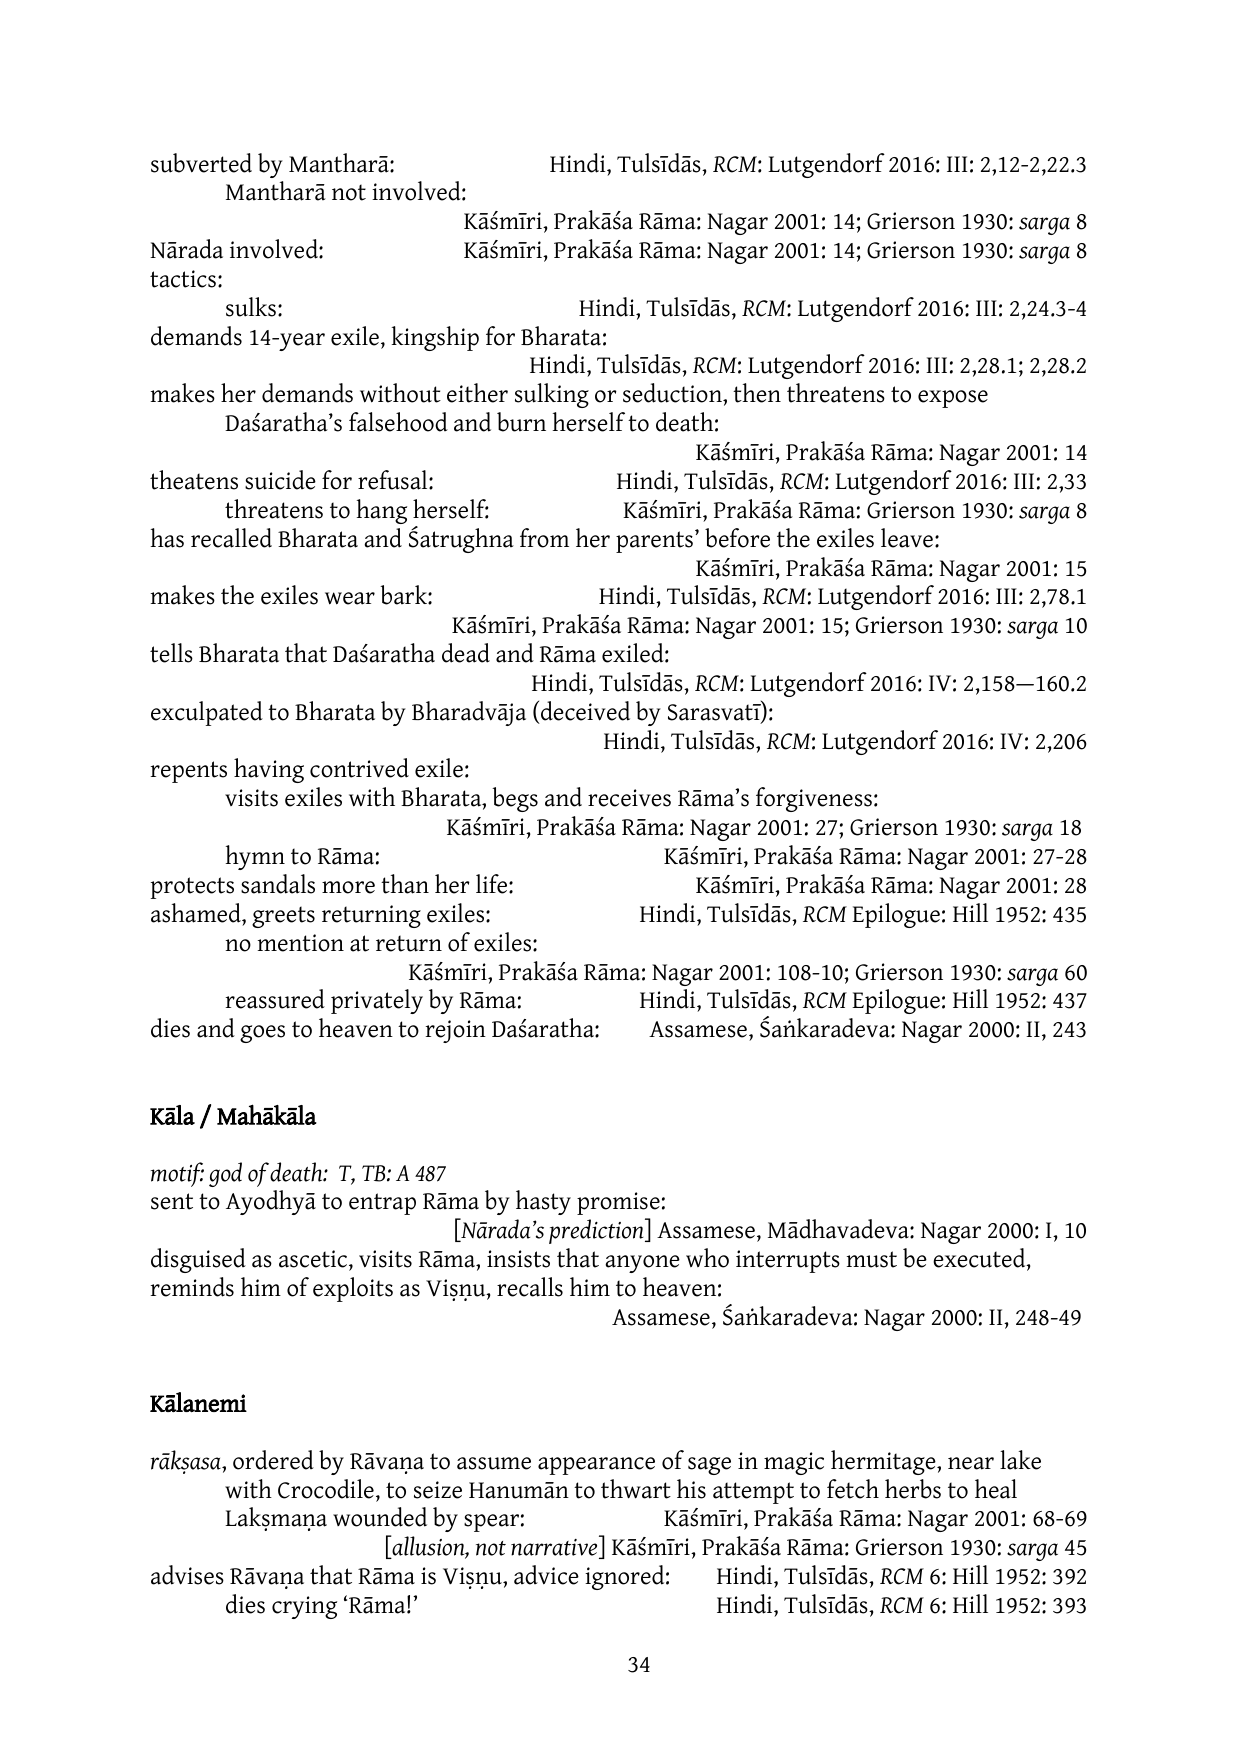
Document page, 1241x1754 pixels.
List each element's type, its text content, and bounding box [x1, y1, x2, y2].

text threatens to hang herself: Kāśmīri, Prakāśa Rāma: Grierson 1930: sarga 8 [150, 496, 1090, 525]
text disguised as ascetic, visits Rāma, insists that anyone who interrupts must be executed, reminds him of exploits as Viṣṇu, recalls him to heaven: Assamese, Śaṅkaradeva: Nagar 2000: II, 248-49 [150, 1245, 1090, 1332]
subtitle Kālanemi [150, 1389, 1090, 1418]
text sent to Ayodhyā to entrap Rāma by hasty promise: [Nārada’s prediction] Assamese, Mādhavadeva: Nagar 2000: I, 10 [150, 1187, 1090, 1245]
text sulks: Hindi, Tulsīdās, RCM: Lutgendorf 2016: III: 2,24.3-4 [150, 294, 1090, 323]
text Hindi, Tulsīdās, RCM: Lutgendorf 2016: IV: 2,158—160.2 [150, 669, 1090, 698]
text hymn to Rāma: Kāśmīri, Prakāśa Rāma: Nagar 2001: 27-28 [150, 842, 1090, 871]
text demands 14-year exile, kingship for Bharata: [150, 323, 1090, 352]
text subverted by Mantharā: Hindi, Tulsīdās, RCM: Lutgendorf 2016: III: 2,12-2,22.3 Mantharā not involved: Kāśmīri, Prakāśa Rāma: Nagar 2001: 14; Grierson 1930: sarga 8 [150, 150, 1090, 237]
text Nārada involved: Kāśmīri, Prakāśa Rāma: Nagar 2001: 14; Grierson 1930: sarga 8 [150, 237, 1090, 265]
text reassured privately by Rāma: Hindi, Tulsīdās, RCM Epilogue: Hill 1952: 437 [150, 987, 1090, 1016]
text dies and goes to heaven to rejoin Daśaratha: Assamese, Śaṅkaradeva: Nagar 2000: II, 243 [150, 1016, 1090, 1044]
text theatens suicide for refusal: Hindi, Tulsīdās, RCM: Lutgendorf 2016: III: 2,33 [150, 467, 1090, 496]
text no mention at return of exiles: Kāśmīri, Prakāśa Rāma: Nagar 2001: 108-10; Grierson 1930: sarga 60 [150, 929, 1090, 987]
text has recalled Bharata and Śatrughna from her parents’ before the exiles leave: Kāśmīri, Prakāśa Rāma: Nagar 2001: 15 [150, 525, 1090, 583]
text tactics: [150, 265, 1090, 294]
text makes her demands without either sulking or seduction, then threatens to expose Daśaratha’s falsehood and burn herself to death: Kāśmīri, Prakāśa Rāma: Nagar 2001: 14 [150, 381, 1090, 467]
subtitle Kāla / Mahākāla [150, 1102, 1090, 1131]
text makes the exiles wear bark: Hindi, Tulsīdās, RCM: Lutgendorf 2016: III: 2,78.1 Kāśmīri, Prakāśa Rāma: Nagar 2001: 15; Grierson 1930: sarga 10 [150, 583, 1090, 641]
text dies crying ‘Rāma!’ Hindi, Tulsīdās, RCM 6: Hill 1952: 393 [150, 1591, 1090, 1620]
text exculpated to Bharata by Bharadvāja (deceived by Sarasvatī): Hindi, Tulsīdās, RCM: Lutgendorf 2016: IV: 2,206 [150, 698, 1090, 756]
text ashamed, greets returning exiles: Hindi, Tulsīdās, RCM Epilogue: Hill 1952: 435 [150, 900, 1090, 929]
text repents having contrived exile: [150, 756, 1090, 785]
text tells Bharata that Daśaratha dead and Rāma exiled: [150, 641, 1090, 669]
text motif: god of death: T, TB: A 487 [150, 1159, 1090, 1187]
text protects sandals more than her life: Kāśmīri, Prakāśa Rāma: Nagar 2001: 28 [150, 871, 1090, 900]
text advises Rāvaṇa that Rāma is Viṣṇu, advice ignored: Hindi, Tulsīdās, RCM 6: Hill 1952: 392 [150, 1563, 1090, 1591]
text visits exiles with Bharata, begs and receives Rāma’s forgiveness: Kāśmīri, Prakāśa Rāma: Nagar 2001: 27; Grierson 1930: sarga 18 [150, 785, 1090, 842]
text [allusion, not narrative] Kāśmīri, Prakāśa Rāma: Grierson 1930: sarga 45 [150, 1534, 1090, 1563]
text Hindi, Tulsīdās, RCM: Lutgendorf 2016: III: 2,28.1; 2,28.2 [150, 352, 1090, 381]
text rākṣasa, ordered by Rāvaṇa to assume appearance of sage in magic hermitage, near lake with Crocodile, to seize Hanumān to thwart his attempt to fetch herbs to heal Lakṣmaṇa wounded by spear: Kāśmīri, Prakāśa Rāma: Nagar 2001: 68-69 [150, 1447, 1090, 1534]
